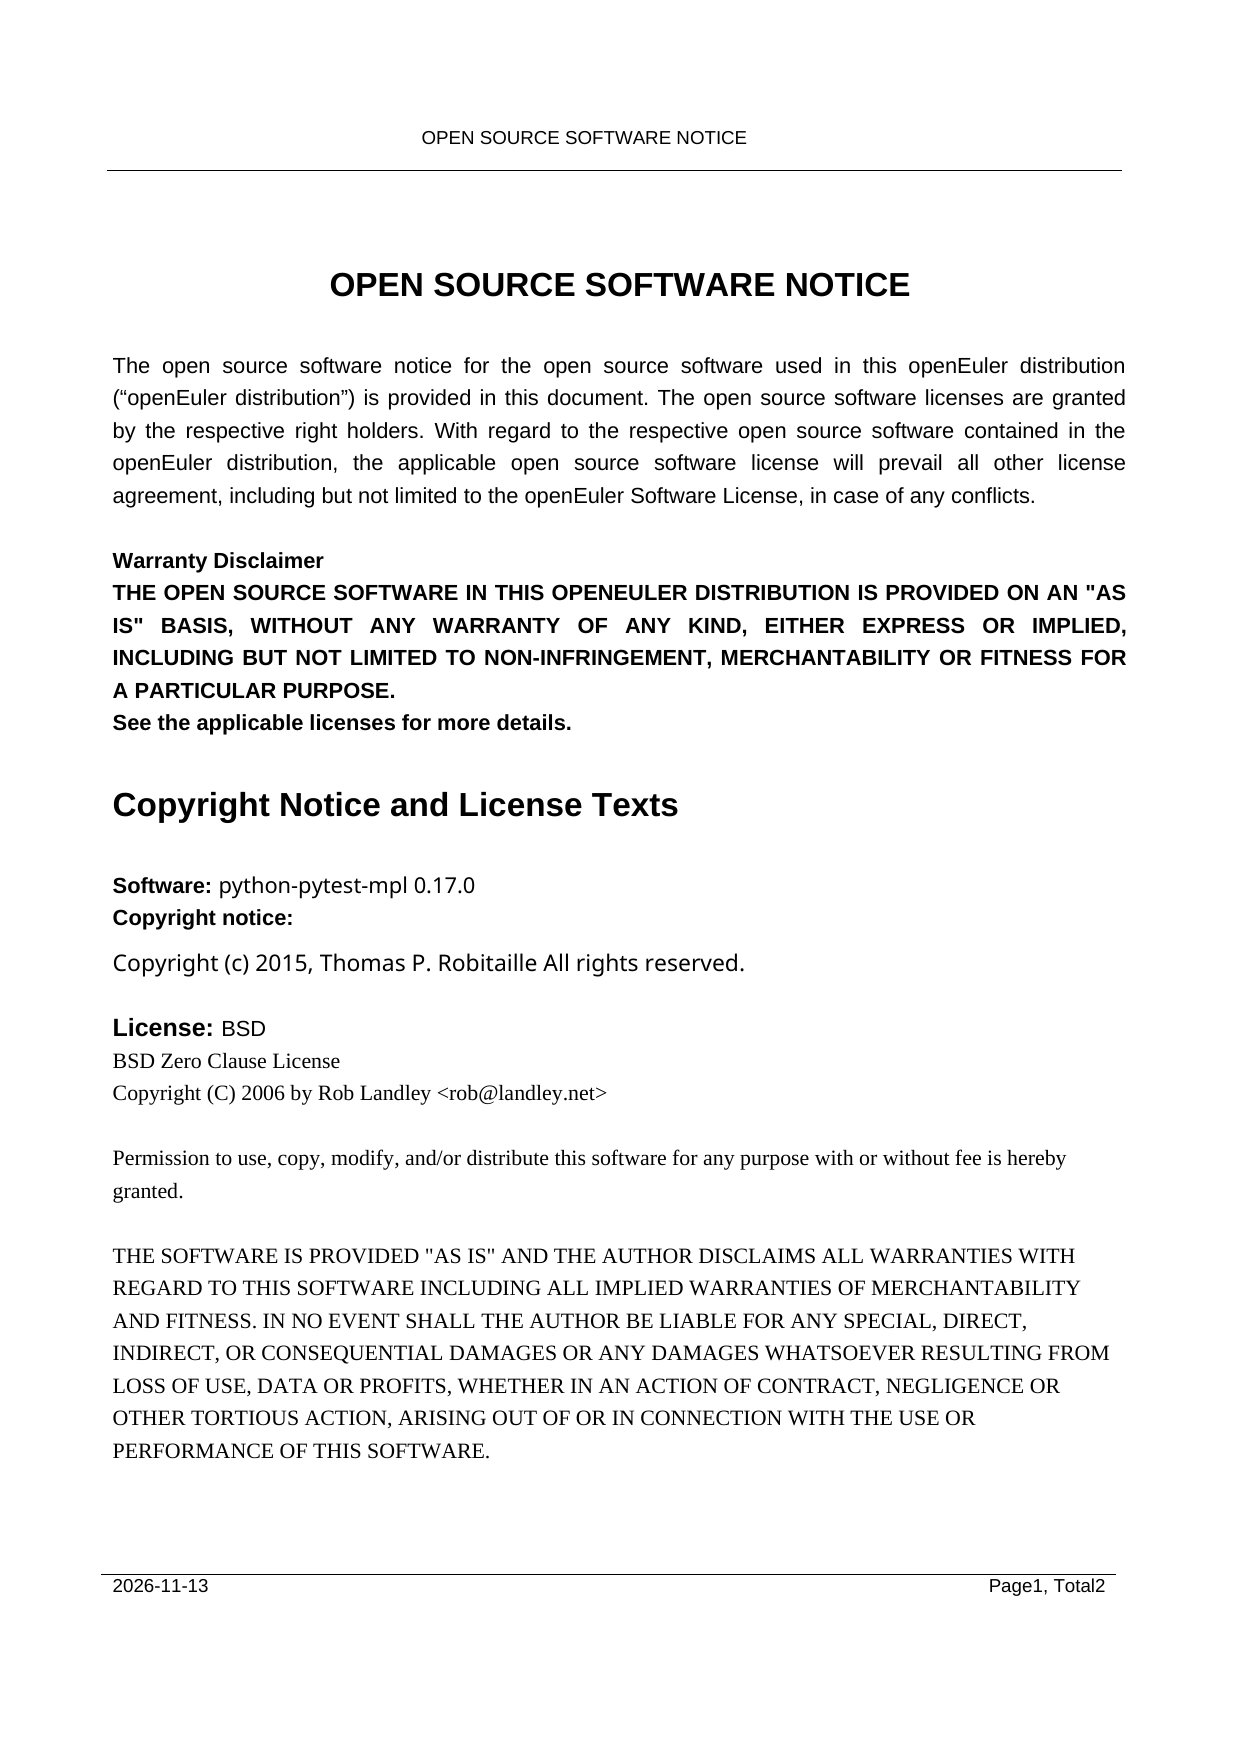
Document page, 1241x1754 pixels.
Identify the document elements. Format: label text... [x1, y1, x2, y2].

text THE OPEN SOURCE SOFTWARE IN THIS OPENEULER DISTRIBUTION IS PROVIDED ON AN "AS IS" BASIS, WITHOUT ANY WARRANTY OF ANY KIND, EITHER EXPRESS OR IMPLIED, INCLUDING BUT NOT LIMITED TO NON-INFRINGEMENT, MERCHANTABILITY OR FITNESS FOR A PARTICULAR PURPOSE. See the applicable licenses for more details. [112, 576, 1128, 739]
text OPEN SOURCE SOFTWARE NOTICE [112, 251, 1128, 316]
text BSD Zero Clause License Copyright (C) 2006 by Rob Landley <rob@landley.net> Permission to use, copy, modify, and/or distribute this software for any purpose with or without fee is hereby granted. THE SOFTWARE IS PROVIDED "AS IS" AND THE AUTHOR DISCLAIMS ALL WARRANTIES WITH REGARD TO THIS SOFTWARE INCLUDING ALL IMPLIED WARRANTIES OF MERCHANTABILITY AND FITNESS. IN NO EVENT SHALL THE AUTHOR BE LIABLE FOR ANY SPECIAL, DIRECT, INDIRECT, OR CONSEQUENTIAL DAMAGES OR ANY DAMAGES WHATSOEVER RESULTING FROM LOSS OF USE, DATA OR PROFITS, WHETHER IN AN ACTION OF CONTRACT, NEGLIGENCE OR OTHER TORTIOUS ACTION, ARISING OUT OF OR IN CONNECTION WITH THE USE OR PERFORMANCE OF THIS SOFTWARE. [112, 1044, 1128, 1499]
text The open source software notice for the open source software used in this openEuler distribution (“openEuler distribution”) is provided in this document. The open source software licenses are granted by the respective right holders. With regard to the respective open source software contained in the openEuler distribution, the applicable open source software license will prevail all other license agreement, including but not limited to the openEuler Software License, in case of any conflicts. [112, 349, 1128, 511]
title Software: python-pytest-mpl 0.17.0 [112, 869, 1128, 901]
text Warranty Disclaimer [112, 544, 1128, 576]
text Copyright (c) 2015, Thomas P. Robitaille All rights reserved. [112, 947, 1128, 1012]
text Copyright Notice and License Texts [112, 771, 1128, 836]
text Copyright notice: [112, 901, 1128, 934]
text License: BSD [112, 1012, 1128, 1044]
